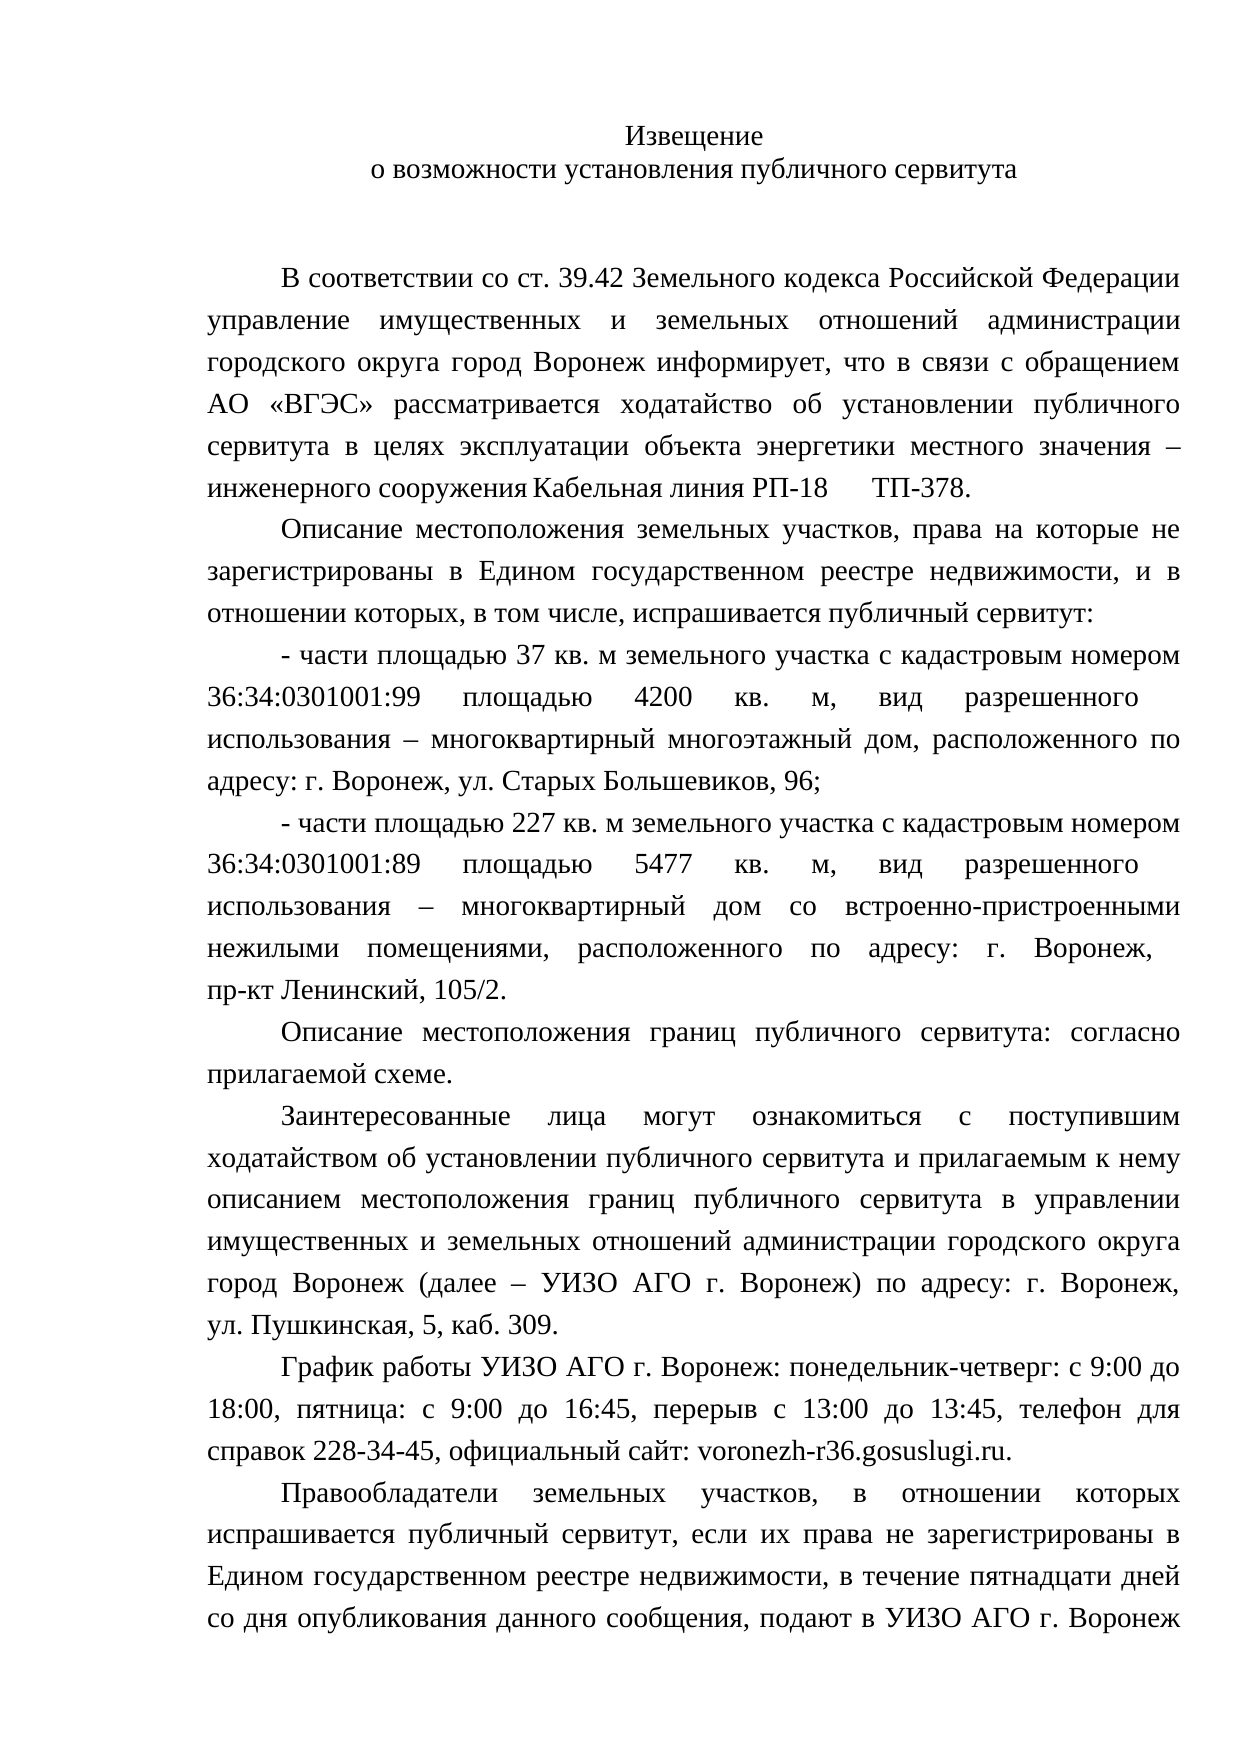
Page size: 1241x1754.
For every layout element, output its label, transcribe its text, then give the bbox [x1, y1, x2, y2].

text График работы УИЗО АГО г. Воронеж: понедельник-четверг: с 9:00 до 18:00, пятница: с 9:00 до 16:45, перерыв с 13:00 до 13:45, телефон для справок 228-34-45, официальный сайт: voronezh-r36.gosuslugi.ru. [207, 1349, 1181, 1466]
text Заинтересованные лица могут ознакомиться с поступившим ходатайством об установлении публичного сервитута и прилагаемым к нему описанием местоположения границ публичного сервитута в управлении имущественных и земельных отношений администрации городского округа город Воронеж (далее – УИЗО АГО г. Воронеж) по адресу: г. Воронеж, ул. Пушкинская, 5, каб. 309. [207, 1098, 1181, 1341]
text - части площадью 37 кв. м земельного участка с кадастровым номером 36:34:0301001:99 площадью 4200 кв. м, вид разрешенного использования – многоквартирный многоэтажный дом, расположенного по адресу: г. Воронеж, ул. Старых Большевиков, 96; [207, 637, 1181, 796]
text Описание местоположения земельных участков, права на которые не зарегистрированы в Едином государственном реестре недвижимости, и в отношении которых, в том числе, испрашивается публичный сервитут: [207, 512, 1181, 629]
text Описание местоположения границ публичного сервитута: согласно прилагаемой схеме. [207, 1014, 1181, 1089]
text о возможности установления публичного сервитута [207, 152, 1181, 185]
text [207, 1475, 1181, 1634]
text В соответствии со ст. 39.42 Земельного кодекса Российской Федерации управление имущественных и земельных отношений администрации городского округа город Воронеж информирует, что в связи с обращением АО «ВГЭС» рассматривается ходатайство об установлении публичного сервитута в целях эксплуатации объекта энергетики местного значения – инженерного сооружения Кабельная линия РП-18 ТП-378. [207, 260, 1181, 503]
text Извещение [207, 118, 1181, 152]
text - части площадью 227 кв. м земельного участка с кадастровым номером 36:34:0301001:89 площадью 5477 кв. м, вид разрешенного использования – многоквартирный дом со встроенно-пристроенными нежилыми помещениями, расположенного по адресу: г. Воронеж, пр-кт Ленинский, 105/2. [207, 805, 1181, 1006]
